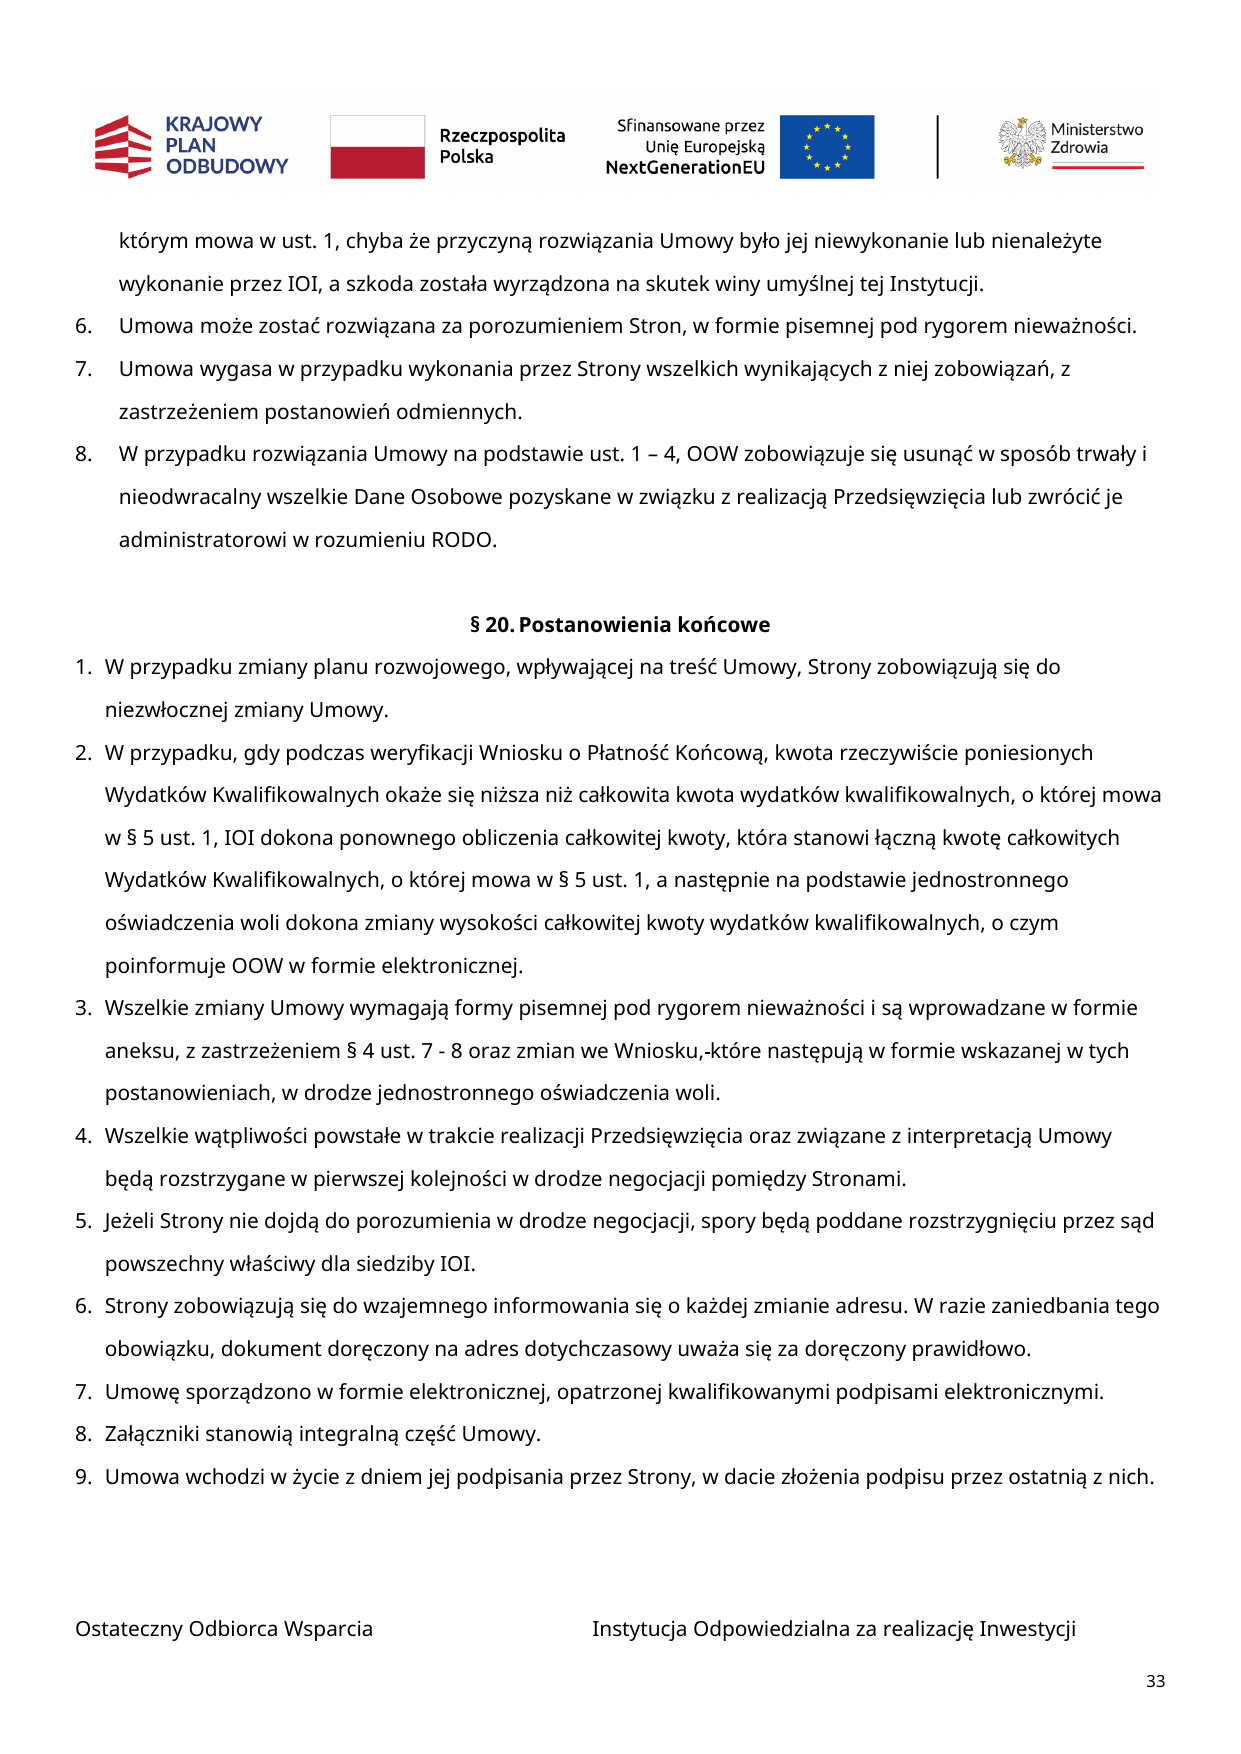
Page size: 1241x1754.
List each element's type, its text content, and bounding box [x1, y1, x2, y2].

list Umowa wygasa w przypadku wykonania przez Strony wszelkich wynikających z niej zobowiązań, z zastrzeżeniem postanowień odmiennych. [75, 354, 1165, 425]
list Strony zobowiązują się do wzajemnego informowania się o każdej zmianie adresu. W razie zaniedbania tego obowiązku, dokument doręczony na adres dotychczasowy uważa się za doręczony prawidłowo. [75, 1292, 1165, 1363]
list Wszelkie zmiany Umowy wymagają formy pisemnej pod rygorem nieważności i są wprowadzane w formie aneksu, z zastrzeżeniem § 4 ust. 7 - 8 oraz zmian we Wniosku, które następują w formie wskazanej w tych postanowieniach, w drodze jednostronnego oświadczenia woli. [75, 993, 1165, 1107]
list W przypadku, gdy podczas weryfikacji Wniosku o Płatność Końcową, kwota rzeczywiście poniesionych Wydatków Kwalifikowalnych okaże się niższa niż całkowita kwota wydatków kwalifikowalnych, o której mowa w § 5 ust. 1, IOI dokona ponownego obliczenia całkowitej kwoty, która stanowi łączną kwotę całkowitych Wydatków Kwalifikowalnych, o której mowa w § 5 ust. 1, a następnie na podstawie jednostronnego oświadczenia woli dokona zmiany wysokości całkowitej kwoty wydatków kwalifikowalnych, o czym poinformuje OOW w formie elektronicznej. [75, 738, 1165, 979]
list Załączniki stanowią integralną część Umowy. [75, 1419, 1165, 1448]
list Wszelkie wątpliwości powstałe w trakcie realizacji Przedsięwzięcia oraz związane z interpretacją Umowy będą rozstrzygane w pierwszej kolejności w drodze negocjacji pomiędzy Stronami. [75, 1121, 1165, 1192]
list Umowę sporządzono w formie elektronicznej, opatrzonej kwalifikowanymi podpisami elektronicznymi. [75, 1377, 1165, 1405]
subtitle Ostateczny Odbiorca Wsparcia Instytucja Odpowiedzialna za realizację Inwestycji [75, 1614, 1165, 1642]
text § 20. Postanowienia końcowe [75, 610, 1165, 638]
list W przypadku rozwiązania Umowy na podstawie ust. 1 – 4, OOW zobowiązuje się usunąć w sposób trwały i nieodwracalny wszelkie Dane Osobowe pozyskane w związku z realizacją Przedsięwzięcia lub zwrócić je administratorowi w rozumieniu RODO. [75, 439, 1165, 553]
list Jeżeli Strony nie dojdą do porozumienia w drodze negocjacji, spory będą poddane rozstrzygnięciu przez sąd powszechny właściwy dla siedziby IOI. [75, 1206, 1165, 1277]
picture [75, 88, 1166, 198]
list Umowa może zostać rozwiązana za porozumieniem Stron, w formie pisemnej pod rygorem nieważności. [75, 312, 1165, 340]
list Umowa wchodzi w życie z dniem jej podpisania przez Strony, w dacie złożenia podpisu przez ostatnią z nich. [75, 1462, 1165, 1490]
list W przypadku zmiany planu rozwojowego, wpływającej na treść Umowy, Strony zobowiązują się do niezwłocznej zmiany Umowy. [75, 652, 1165, 723]
